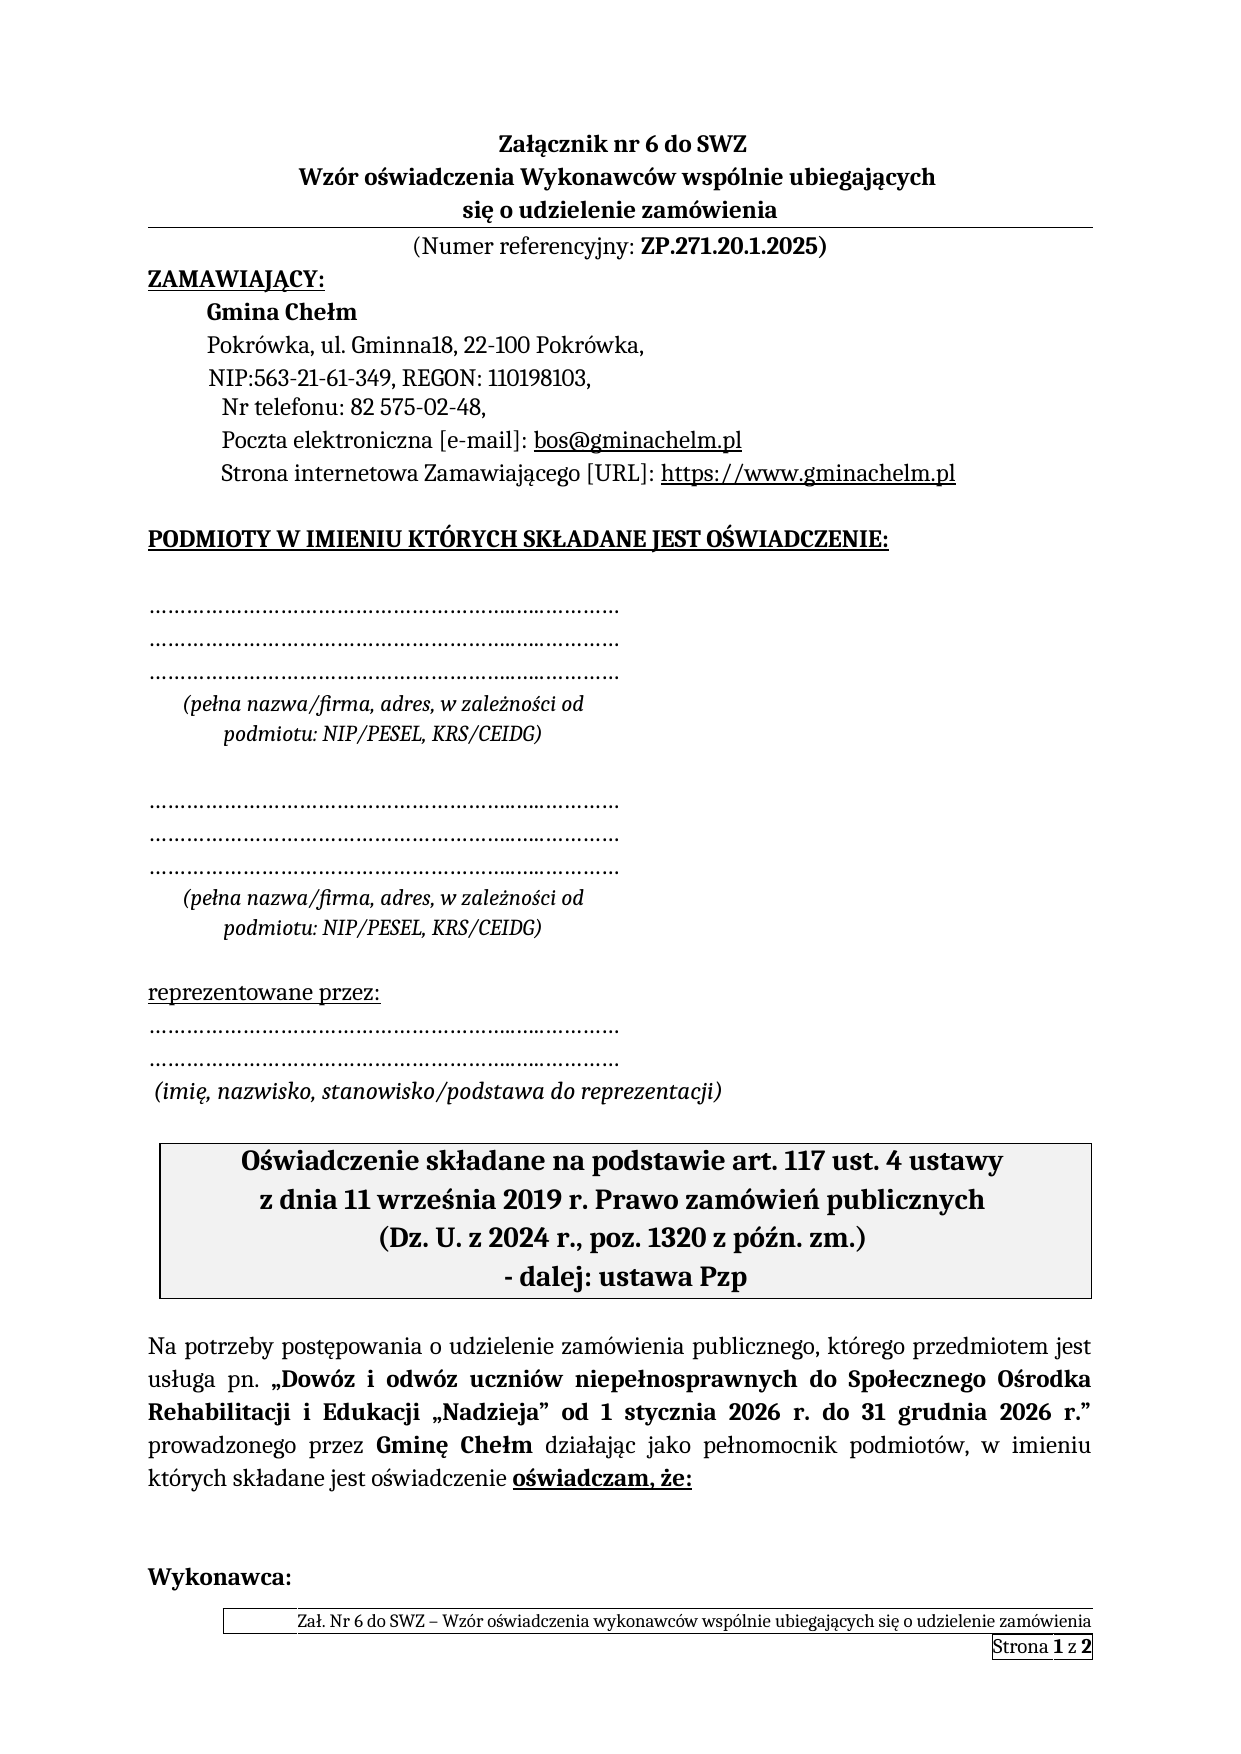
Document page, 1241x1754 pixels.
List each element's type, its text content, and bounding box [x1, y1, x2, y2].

text (pełna nazwa/firma, adres, w zależności od podmiotu: NIP/PESEL, KRS/CEIDG) [148, 885, 621, 941]
text …………………………………………………..…..………… [148, 591, 651, 620]
text Wzór oświadczenia Wykonawców wspólnie ubiegających się o udzielenie zamówienia [148, 163, 1093, 227]
table_header Oświadczenie składane na podstawie art. 117 ust. 4 ustawy z dnia 11 września 2019 r. Prawo zamówień publicznych (Dz. U. z 2024 r., poz. 1320 z późn. zm.) - dalej: ustawa Pzp [161, 1144, 1091, 1298]
text Pokrówka, ul. Gminna18, 22-100 Pokrówka, [207, 331, 1093, 360]
text …………………………………………………..…..………… [148, 852, 651, 881]
text Na potrzeby postępowania o udzielenie zamówienia publicznego, którego przedmiotem jest usługa pn. „Dowóz i odwóz uczniów niepełnosprawnych do Społecznego Ośrodka Rehabilitacji i Edukacji „Nadzieja” od 1 stycznia 2026 r. do 31 grudnia 2026 r.” prowadzonego przez Gminę Chełm działając jako pełnomocnik podmiotów, w imieniu których składane jest oświadczenie oświadczam, że: [148, 1332, 1093, 1493]
text Wykonawca: [148, 1563, 651, 1592]
text ZAMAWIAJĄCY: [148, 265, 1093, 294]
text …………………………………………………..…..………… [148, 624, 651, 653]
text PODMIOTY W IMIENIU KTÓRYCH SKŁADANE JEST OŚWIADCZENIE: [148, 525, 1093, 554]
text (Numer referencyjny: ZP.271.20.1.2025) [148, 232, 1093, 261]
text …………………………………………………..…..………… [148, 1011, 651, 1040]
text (imię, nazwisko, stanowisko/podstawa do reprezentacji) [148, 1077, 1093, 1106]
text (pełna nazwa/firma, adres, w zależności od podmiotu: NIP/PESEL, KRS/CEIDG) [148, 690, 621, 747]
text …………………………………………………..…..………… [148, 1044, 651, 1073]
text NIP:563-21-61-349, REGON: 110198103, [148, 364, 1093, 393]
text Nr telefonu: 82 575-02-48, [148, 393, 1093, 422]
text Załącznik nr 6 do SWZ [148, 130, 1093, 159]
text …………………………………………………..…..………… [148, 657, 651, 686]
text …………………………………………………..…..………… [148, 819, 651, 847]
text reprezentowane przez: [148, 978, 1093, 1007]
text …………………………………………………..…..………… [148, 786, 651, 814]
text Poczta elektroniczna [e-mail]: bos@gminachelm.pl [148, 426, 1093, 455]
text Strona internetowa Zamawiającego [URL]: https://www.gminachelm.pl [148, 459, 1093, 488]
text Gmina Chełm [207, 298, 1093, 327]
